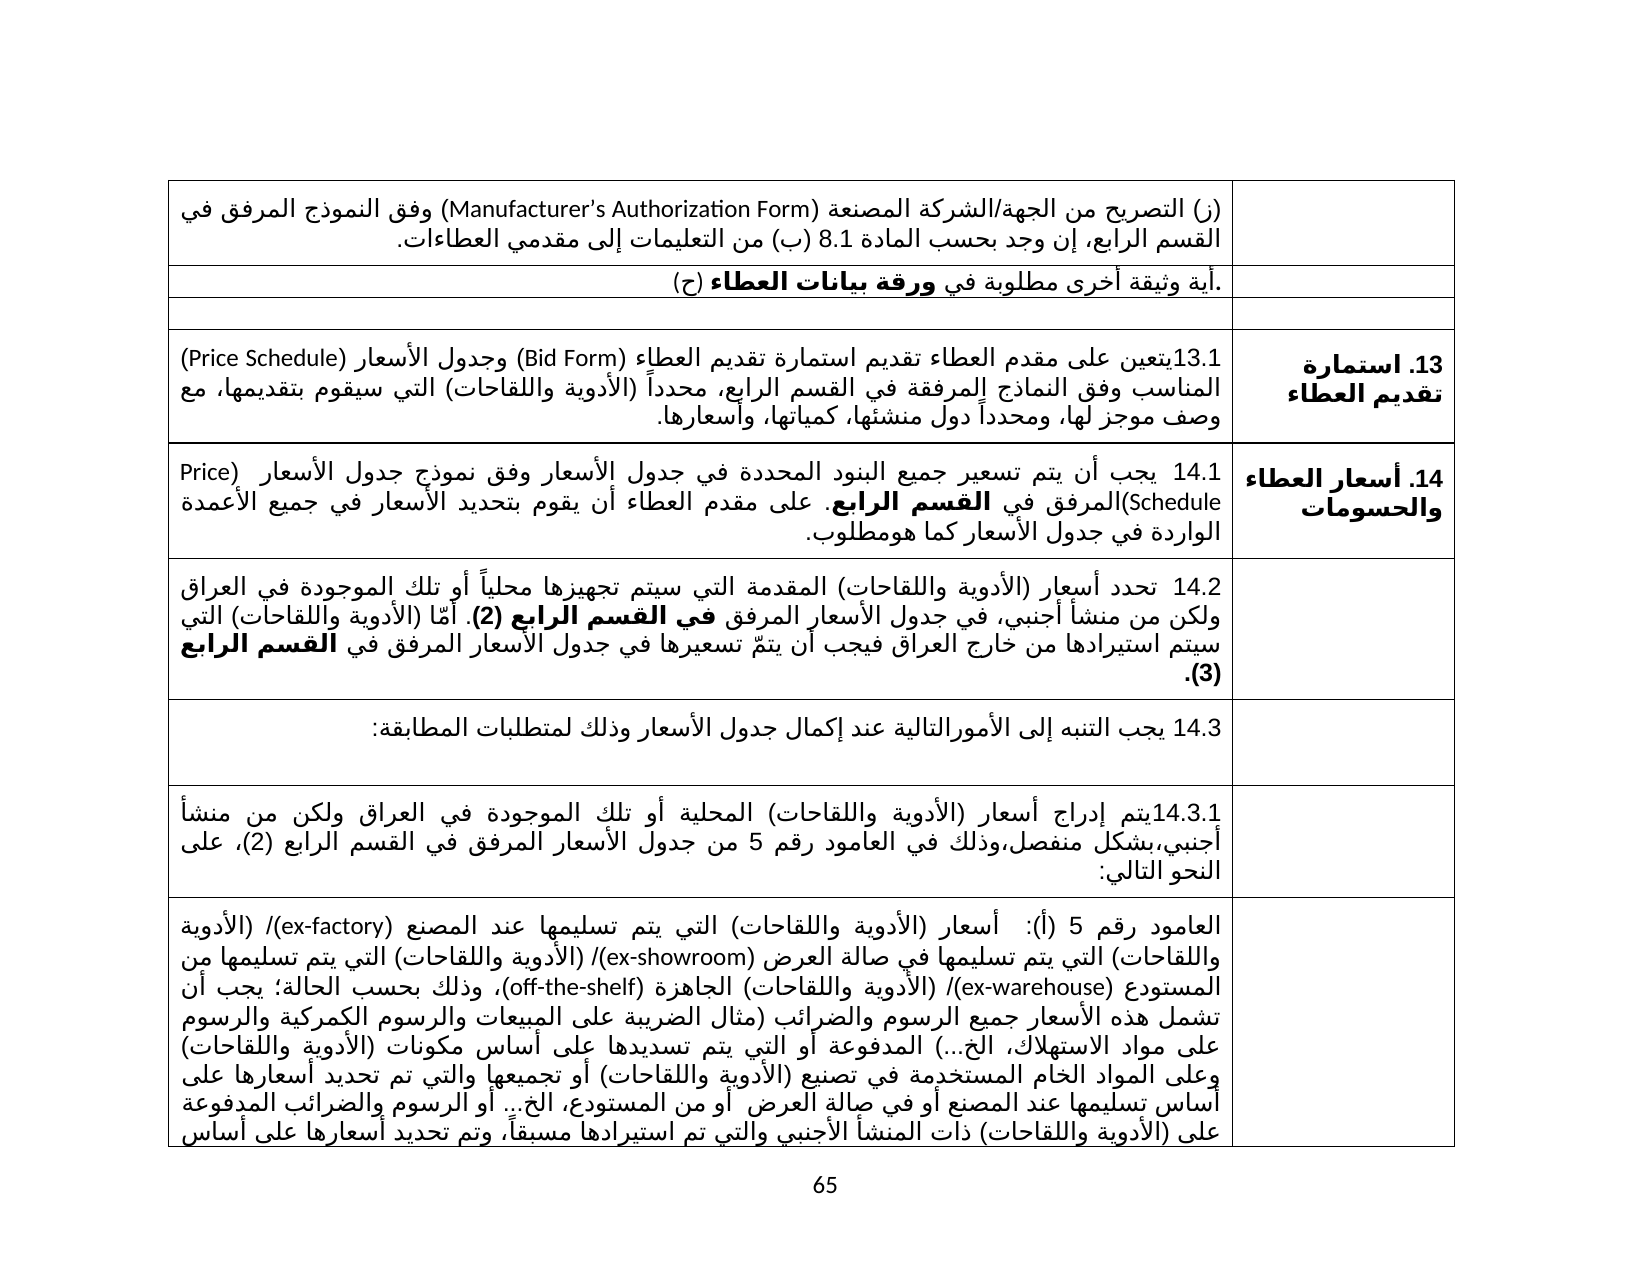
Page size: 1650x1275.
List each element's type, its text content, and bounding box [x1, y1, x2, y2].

table_cell [1233, 181, 1454, 265]
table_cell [169, 898, 1232, 1146]
table_cell [1233, 786, 1454, 897]
table_cell 14.3.1يتم إدراج أسعار (الأدوية واللقاحات) المحلية أو تلك الموجودة في العراق ولكن من منشأ أجنبي،بشكل منفصل،وذلك في العامود رقم 5 من جدول الأسعار المرفق في القسم الرابع (2)، على النحو التالي: [169, 786, 1232, 897]
table_cell 13.1يتعين على مقدم العطاء تقديم استمارة تقديم العطاء (Bid Form) وجدول الأسعار (Price Schedule) المناسب وفق النماذج المرفقة في القسم الرابع، محدداً (الأدوية واللقاحات) التي سيقوم بتقديمها، مع وصف موجز لها، ومحدداً دول منشئها، كمياتها، وأسعارها. [169, 330, 1232, 442]
table_cell 13. استمارة تقديم العطاء [1233, 330, 1454, 442]
table_cell 14. أسعار العطاء والحسومات [1233, 444, 1454, 558]
table_cell 14.1 يجب أن يتم تسعير جميع البنود المحددة في جدول الأسعار وفق نموذج جدول الأسعار (Price Schedule)المرفق في القسم الرابع. على مقدم العطاء أن يقوم بتحديد الأسعار في جميع الأعمدة الواردة في جدول الأسعار كما هومطلوب. [169, 444, 1232, 558]
table_cell [169, 298, 1232, 328]
table_cell [1233, 700, 1454, 785]
table_cell [1233, 559, 1454, 699]
table_cell [1233, 266, 1454, 297]
table_cell 14.3 يجب التنبه إلى الأمورالتالية عند إكمال جدول الأسعار وذلك لمتطلبات المطابقة: [169, 700, 1232, 785]
table_cell [1233, 898, 1454, 1146]
table_cell 14.2 تحدد أسعار (الأدوية واللقاحات) المقدمة التي سيتم تجهيزها محلياً أو تلك الموجودة في العراق ولكن من منشأ أجنبي، في جدول الأسعار المرفق في القسم الرابع (2). أمّا (الأدوية واللقاحات) التي سيتم استيرادها من خارج العراق فيجب أن يتمّ تسعيرها في جدول الأسعار المرفق في القسم الرابع (3). [169, 559, 1232, 699]
table_cell [1233, 298, 1454, 328]
table_cell (ح) أية وثيقة أخرى مطلوبة في ورقة بيانات العطاء. [169, 266, 1232, 297]
table_cell (ز) التصريح من الجهة/الشركة المصنعة (Manufacturer’s Authorization Form) وفق النموذج المرفق في القسم الرابع، إن وجد بحسب المادة 8.1 (ب) من التعليمات إلى مقدمي العطاءات. [169, 181, 1232, 265]
